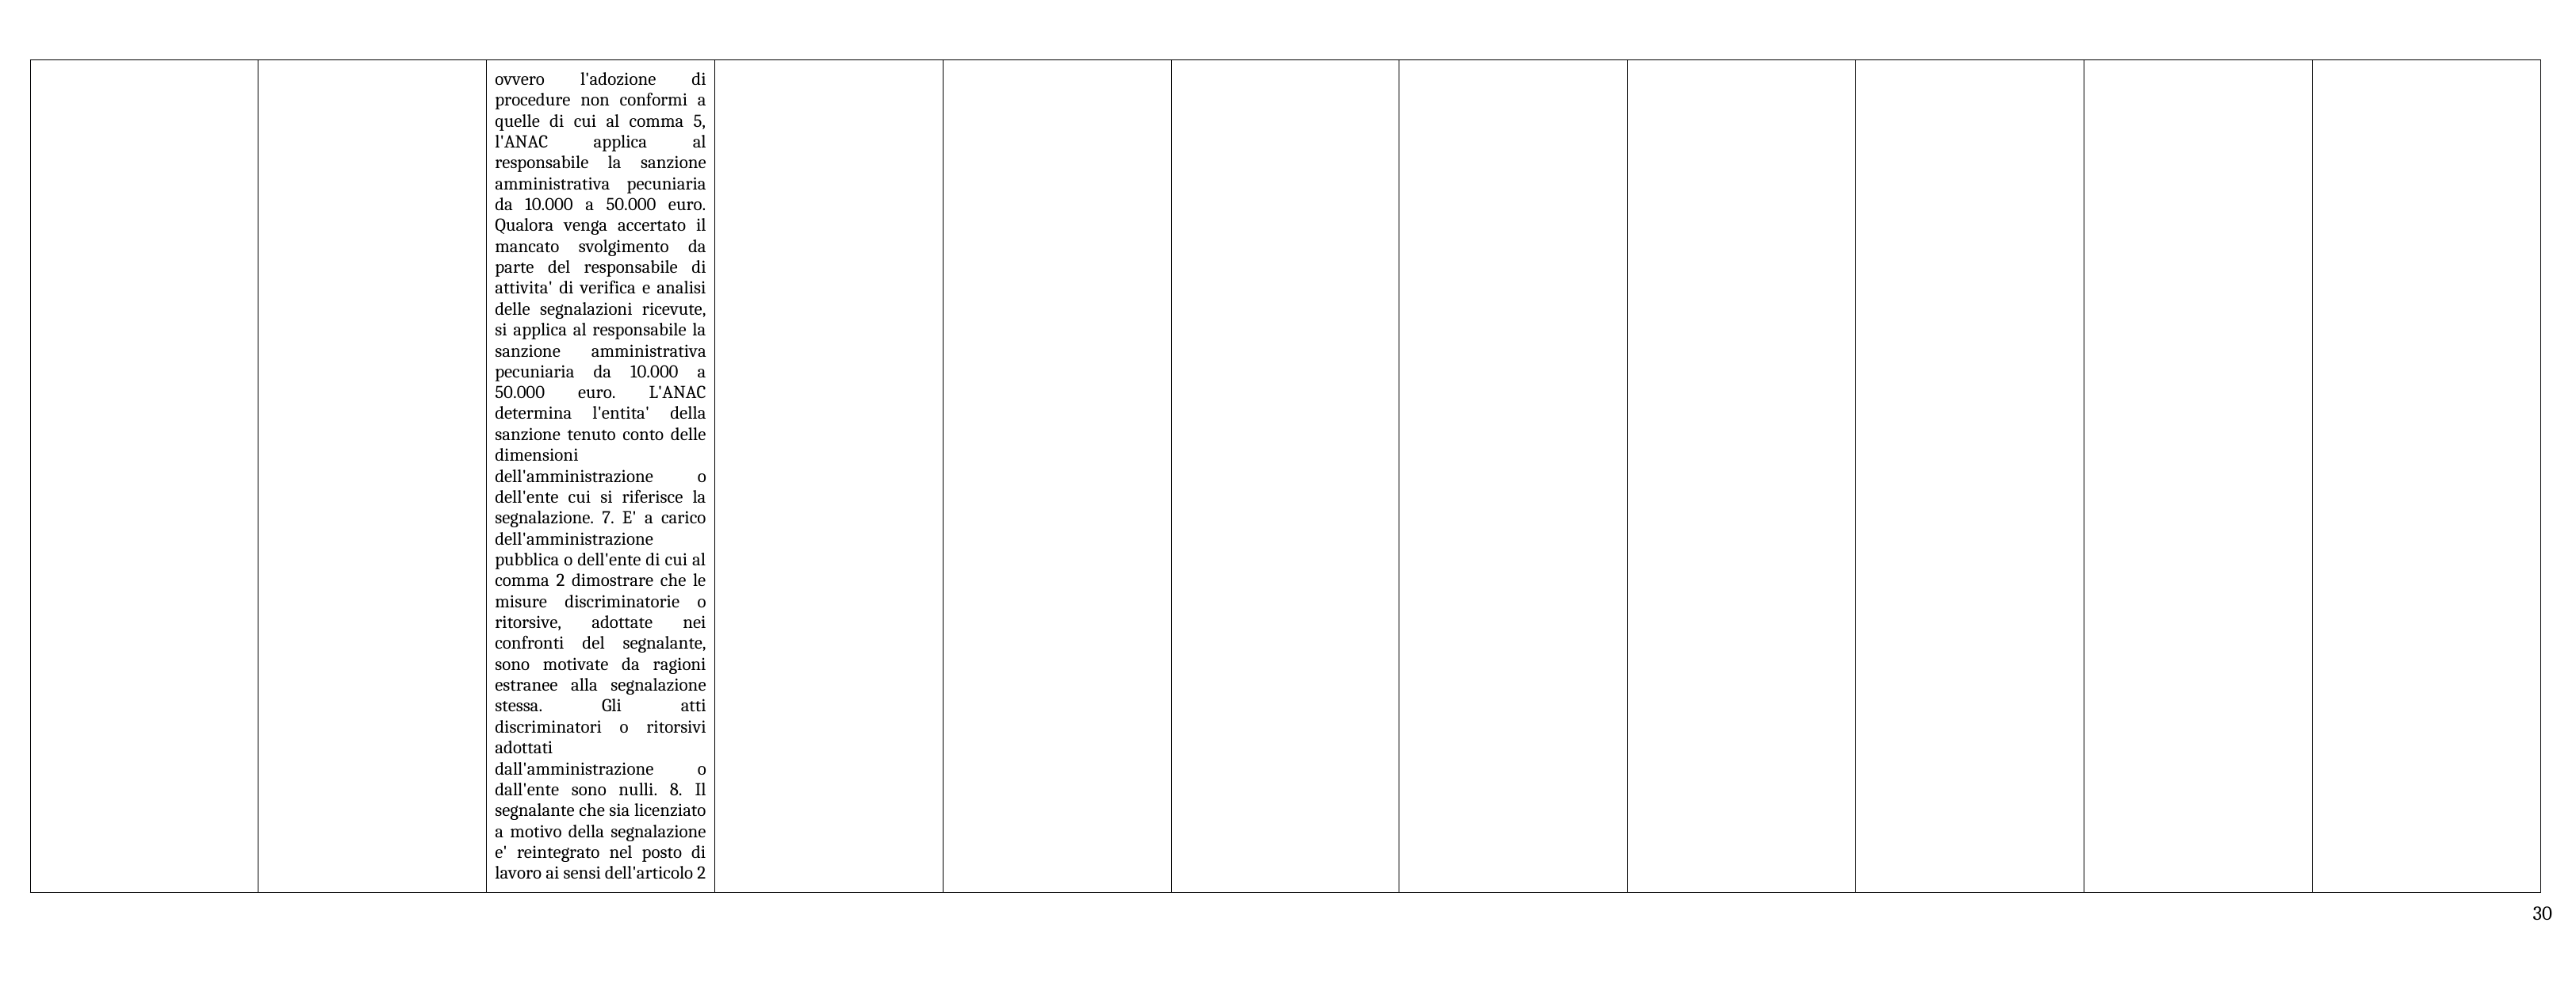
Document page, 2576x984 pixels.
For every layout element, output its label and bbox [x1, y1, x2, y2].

table_cell [487, 60, 714, 892]
table_cell [1172, 60, 1399, 892]
table_cell [258, 60, 486, 892]
table_cell [1856, 60, 2084, 892]
table_cell [715, 60, 943, 892]
table_cell [2313, 60, 2540, 892]
table_cell [31, 60, 258, 892]
table_cell [2084, 60, 2312, 892]
table_cell [1399, 60, 1627, 892]
table_cell [1628, 60, 1855, 892]
table_cell [944, 60, 1171, 892]
